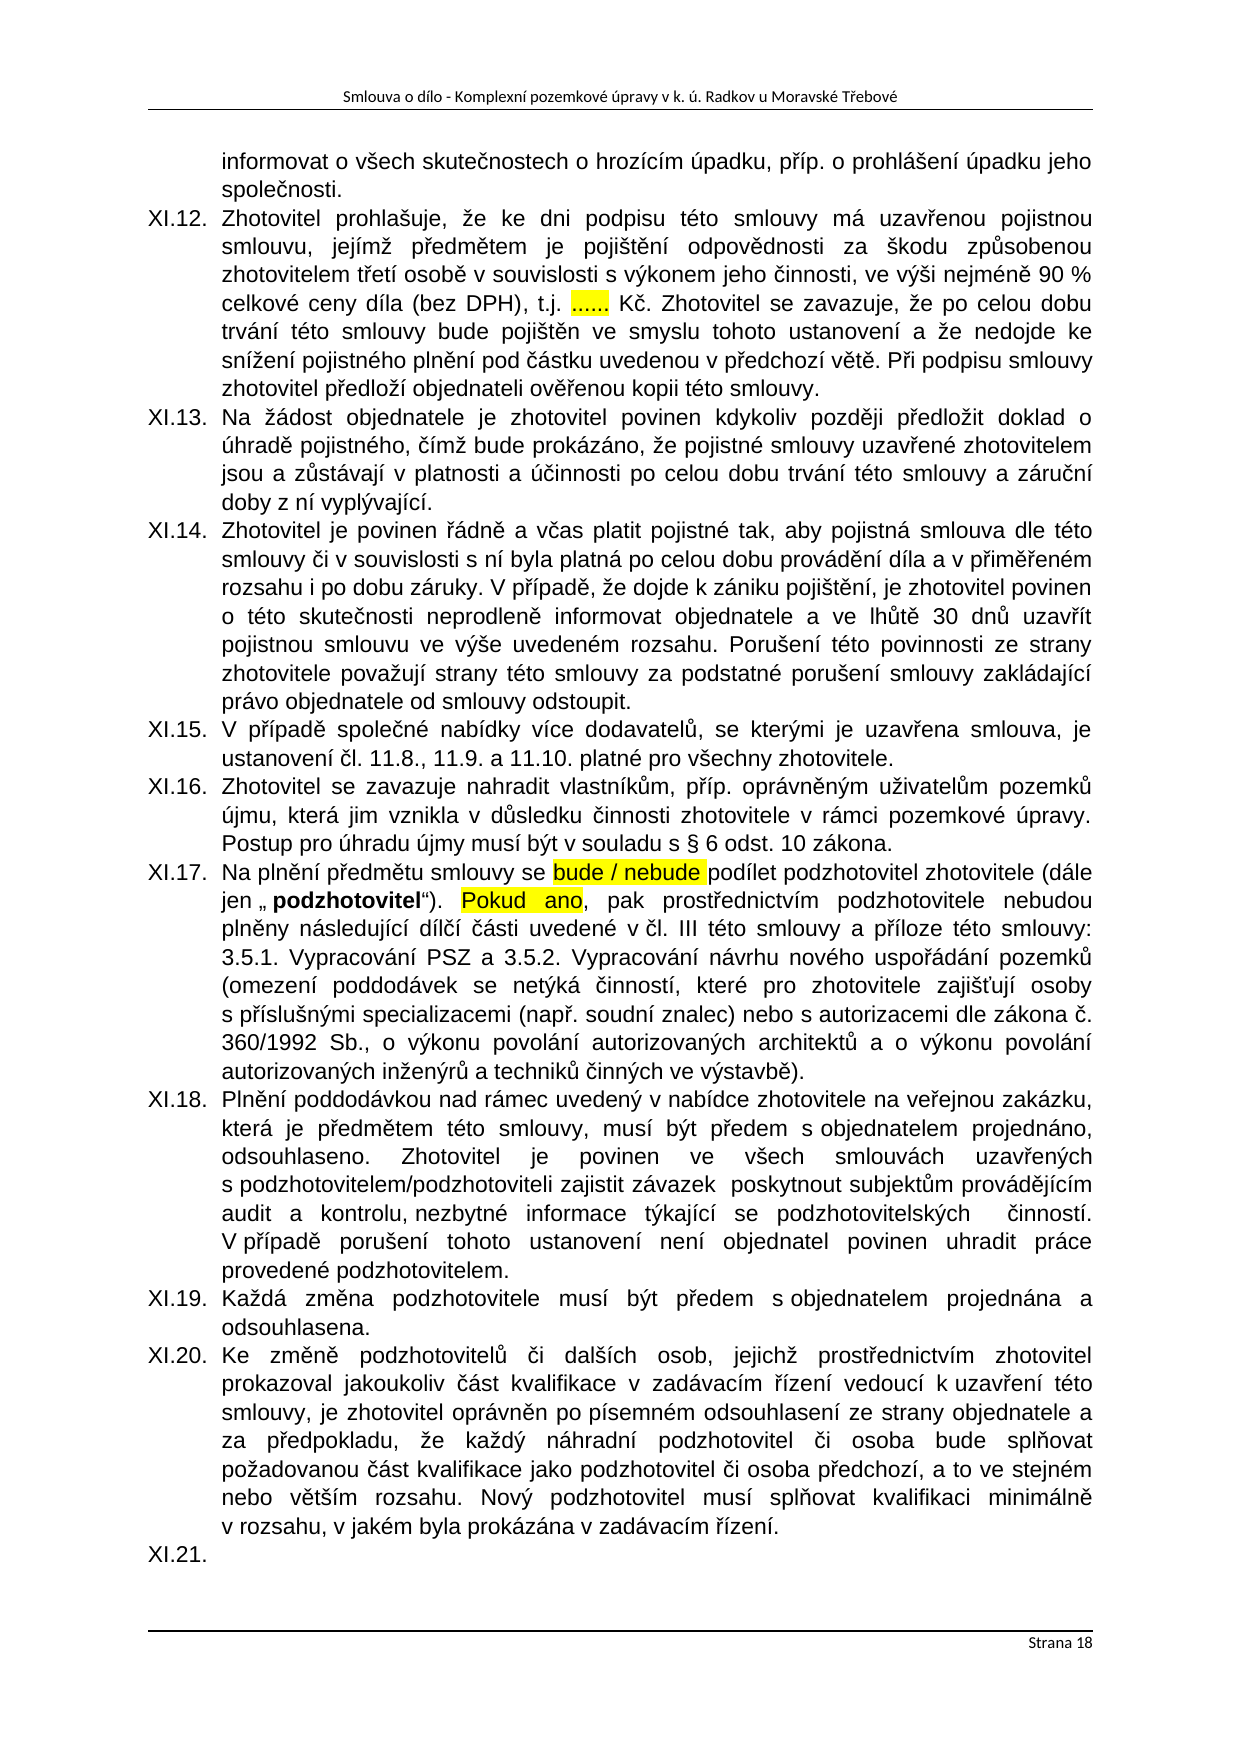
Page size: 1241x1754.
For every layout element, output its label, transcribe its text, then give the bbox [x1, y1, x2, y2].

list Zhotovitel prohlašuje, že ke dni podpisu této smlouvy má uzavřenou pojistnou smlouvu, jejímž předmětem je pojištění odpovědnosti za škodu způsobenou zhotovitelem třetí osobě v souvislosti s výkonem jeho činnosti, ve výši nejméně 90 % celkové ceny díla (bez DPH), t.j. ...... Kč. Zhotovitel se zavazuje, že po celou dobu trvání této smlouvy bude pojištěn ve smyslu tohoto ustanovení a že nedojde ke snížení pojistného plnění pod částku uvedenou v předchozí větě. Při podpisu smlouvy zhotovitel předloží objednateli ověřenou kopii této smlouvy. [148, 204, 1093, 401]
list Na plnění předmětu smlouvy se bude / nebude podílet podzhotovitel zhotovitele (dále jen „ podzhotovitel“). Pokud ano, pak prostřednictvím podzhotovitele nebudou plněny následující dílčí části uvedené v čl. III této smlouvy a příloze této smlouvy: 3.5.1. Vypracování PSZ a 3.5.2. Vypracování návrhu nového uspořádání pozemků (omezení poddodávek se netýká činností, které pro zhotovitele zajišťují osoby s příslušnými specializacemi (např. soudní znalec) nebo s autorizacemi dle zákona č. 360/1992 Sb., o výkonu povolání autorizovaných architektů a o výkonu povolání autorizovaných inženýrů a techniků činných ve výstavbě). [148, 858, 1093, 1084]
list Ke změně podzhotovitelů či dalších osob, jejichž prostřednictvím zhotovitel prokazoval jakoukoliv část kvalifikace v zadávacím řízení vedoucí k uzavření této smlouvy, je zhotovitel oprávněn po písemném odsouhlasení ze strany objednatele a za předpokladu, že každý náhradní podzhotovitel či osoba bude splňovat požadovanou část kvalifikace jako podzhotovitel či osoba předchozí, a to ve stejném nebo větším rozsahu. Nový podzhotovitel musí splňovat kvalifikaci minimálně v rozsahu, v jakém byla prokázána v zadávacím řízení. [148, 1342, 1093, 1539]
list Každá změna podzhotovitele musí být předem s objednatelem projednána a odsouhlasena. [148, 1285, 1093, 1340]
list Na žádost objednatele je zhotovitel povinen kdykoliv později předložit doklad o úhradě pojistného, čímž bude prokázáno, že pojistné smlouvy uzavřené zhotovitelem jsou a zůstávají v platnosti a účinnosti po celou dobu trvání této smlouvy a záruční doby z ní vyplývající. [148, 403, 1093, 515]
list Plnění poddodávkou nad rámec uvedený v nabídce zhotovitele na veřejnou zakázku, která je předmětem této smlouvy, musí být předem s objednatelem projednáno, odsouhlaseno. Zhotovitel je povinen ve všech smlouvách uzavřených s podzhotovitelem/podzhotoviteli zajistit závazek poskytnout subjektům provádějícím audit a kontrolu, nezbytné informace týkající se podzhotovitelských činností. V případě porušení tohoto ustanovení není objednatel povinen uhradit práce provedené podzhotovitelem. [148, 1086, 1093, 1283]
list Zhotovitel je povinen řádně a včas platit pojistné tak, aby pojistná smlouva dle této smlouvy či v souvislosti s ní byla platná po celou dobu provádění díla a v přiměřeném rozsahu i po dobu záruky. V případě, že dojde k zániku pojištění, je zhotovitel povinen o této skutečnosti neprodleně informovat objednatele a ve lhůtě 30 dnů uzavřít pojistnou smlouvu ve výše uvedeném rozsahu. Porušení této povinnosti ze strany zhotovitele považují strany této smlouvy za podstatné porušení smlouvy zakládající právo objednatele od smlouvy odstoupit. [148, 517, 1093, 714]
list Zhotovitel se zavazuje nahradit vlastníkům, příp. oprávněným uživatelům pozemků újmu, která jim vznikla v důsledku činnosti zhotovitele v rámci pozemkové úpravy. Postup pro úhradu újmy musí být v souladu s § 6 odst. 10 zákona. [148, 773, 1093, 856]
list V případě společné nabídky více dodavatelů, se kterými je uzavřena smlouva, je ustanovení čl. 11.8., 11.9. a 11.10. platné pro všechny zhotovitele. [148, 716, 1093, 771]
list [148, 148, 1093, 202]
